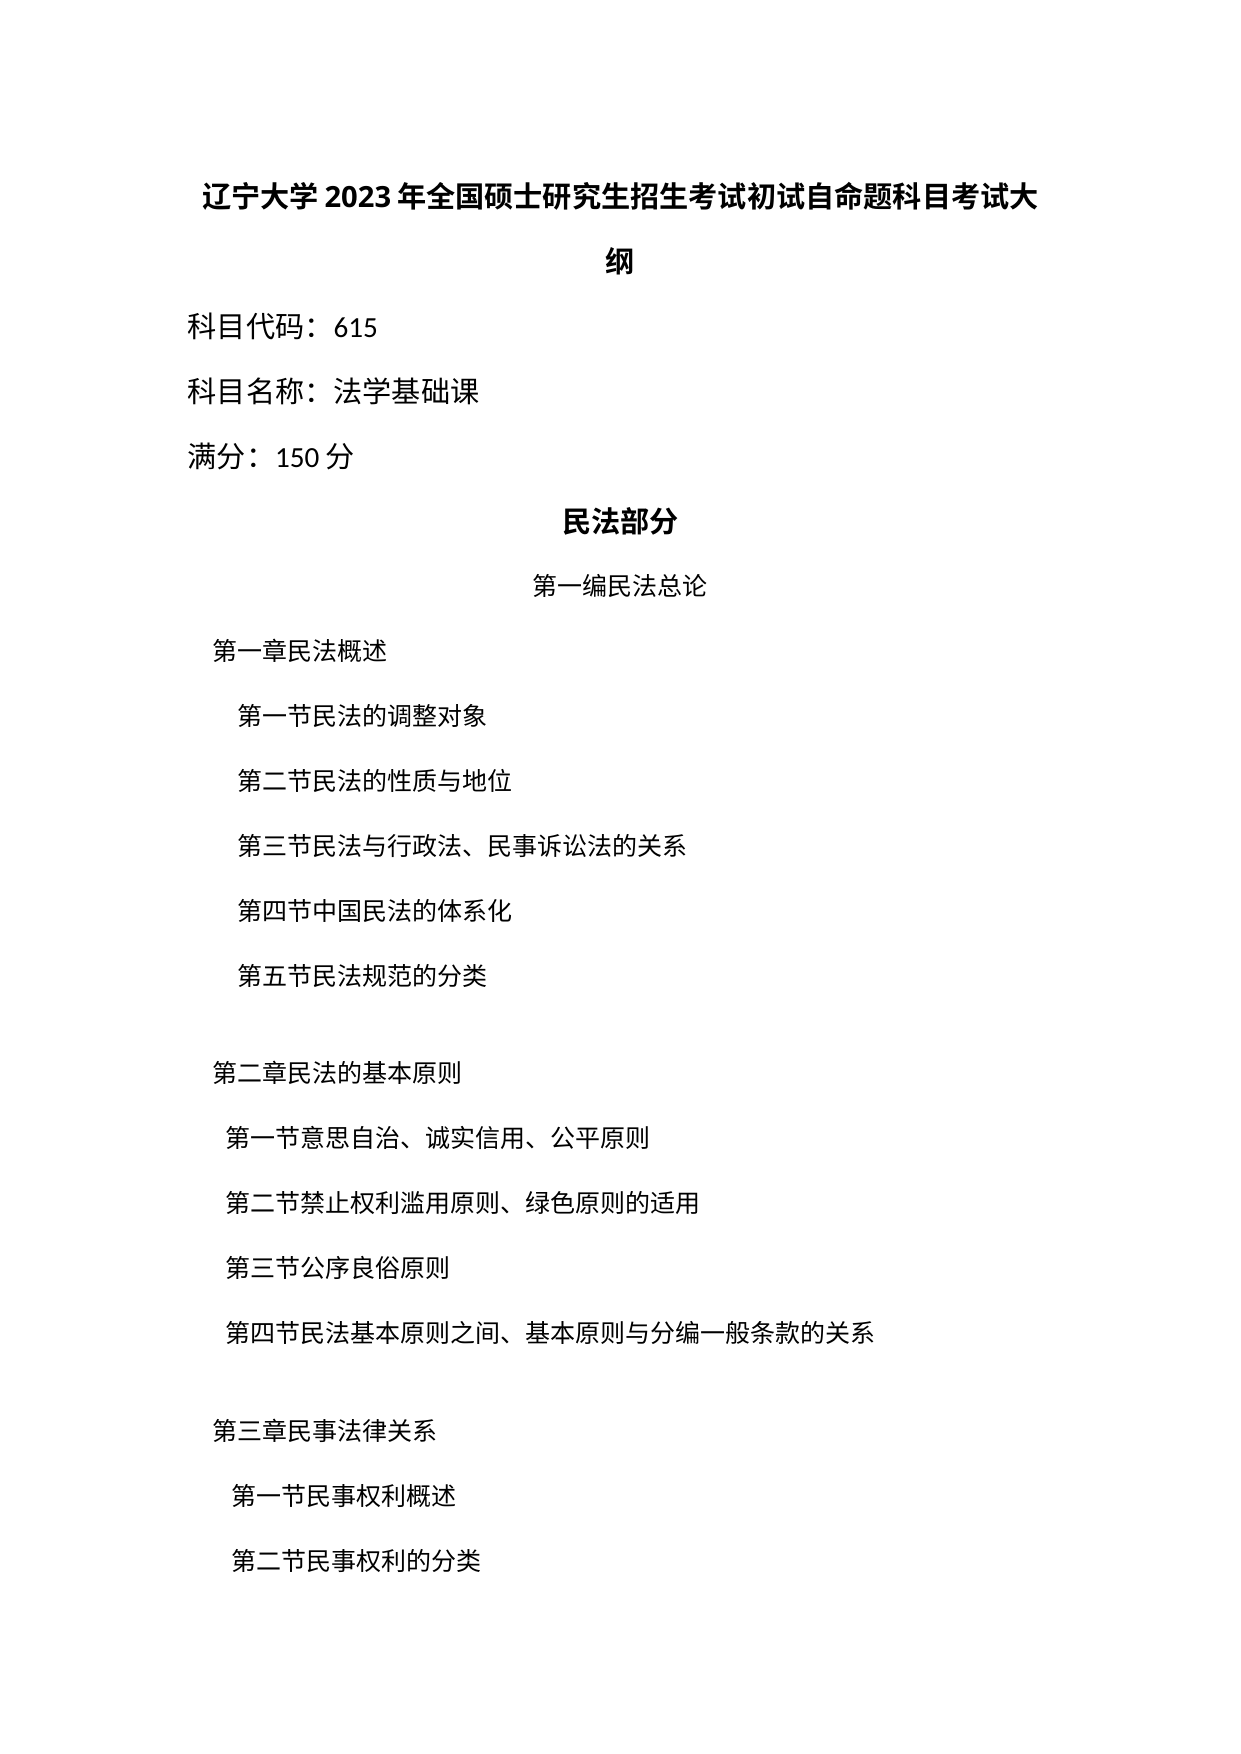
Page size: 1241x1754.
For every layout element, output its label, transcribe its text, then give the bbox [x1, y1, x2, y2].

text 第五节民法规范的分类 [187, 942, 1053, 1007]
text 第三节公序良俗原则 [187, 1234, 1053, 1299]
text 第二节民事权利的分类 [187, 1527, 1053, 1592]
text 第一章民法概述 [187, 617, 1053, 682]
text 第一节民事权利概述 [187, 1462, 1053, 1527]
text 第二章民法的基本原则 [187, 1039, 1053, 1104]
text 满分：150分 [187, 422, 1053, 487]
text 第二节禁止权利滥用原则、绿色原则的适用 [187, 1169, 1053, 1234]
text 辽宁大学2023年全国硕士研究生招生考试初试自命题科目考试大纲 [187, 162, 1053, 292]
text 民法部分 [187, 487, 1053, 552]
text 第二节民法的性质与地位 [187, 747, 1053, 812]
text 第一编民法总论 [187, 552, 1053, 617]
text 科目代码：615 [187, 292, 1053, 357]
text 第一节意思自治、诚实信用、公平原则 [187, 1104, 1053, 1169]
text 第四节中国民法的体系化 [187, 877, 1053, 942]
text 第三节民法与行政法、民事诉讼法的关系 [187, 812, 1053, 877]
text 第四节民法基本原则之间、基本原则与分编一般条款的关系 [187, 1299, 1053, 1364]
text 第一节民法的调整对象 [187, 682, 1053, 747]
text 第三章民事法律关系 [187, 1397, 1053, 1462]
text 科目名称：法学基础课 [187, 357, 1053, 422]
